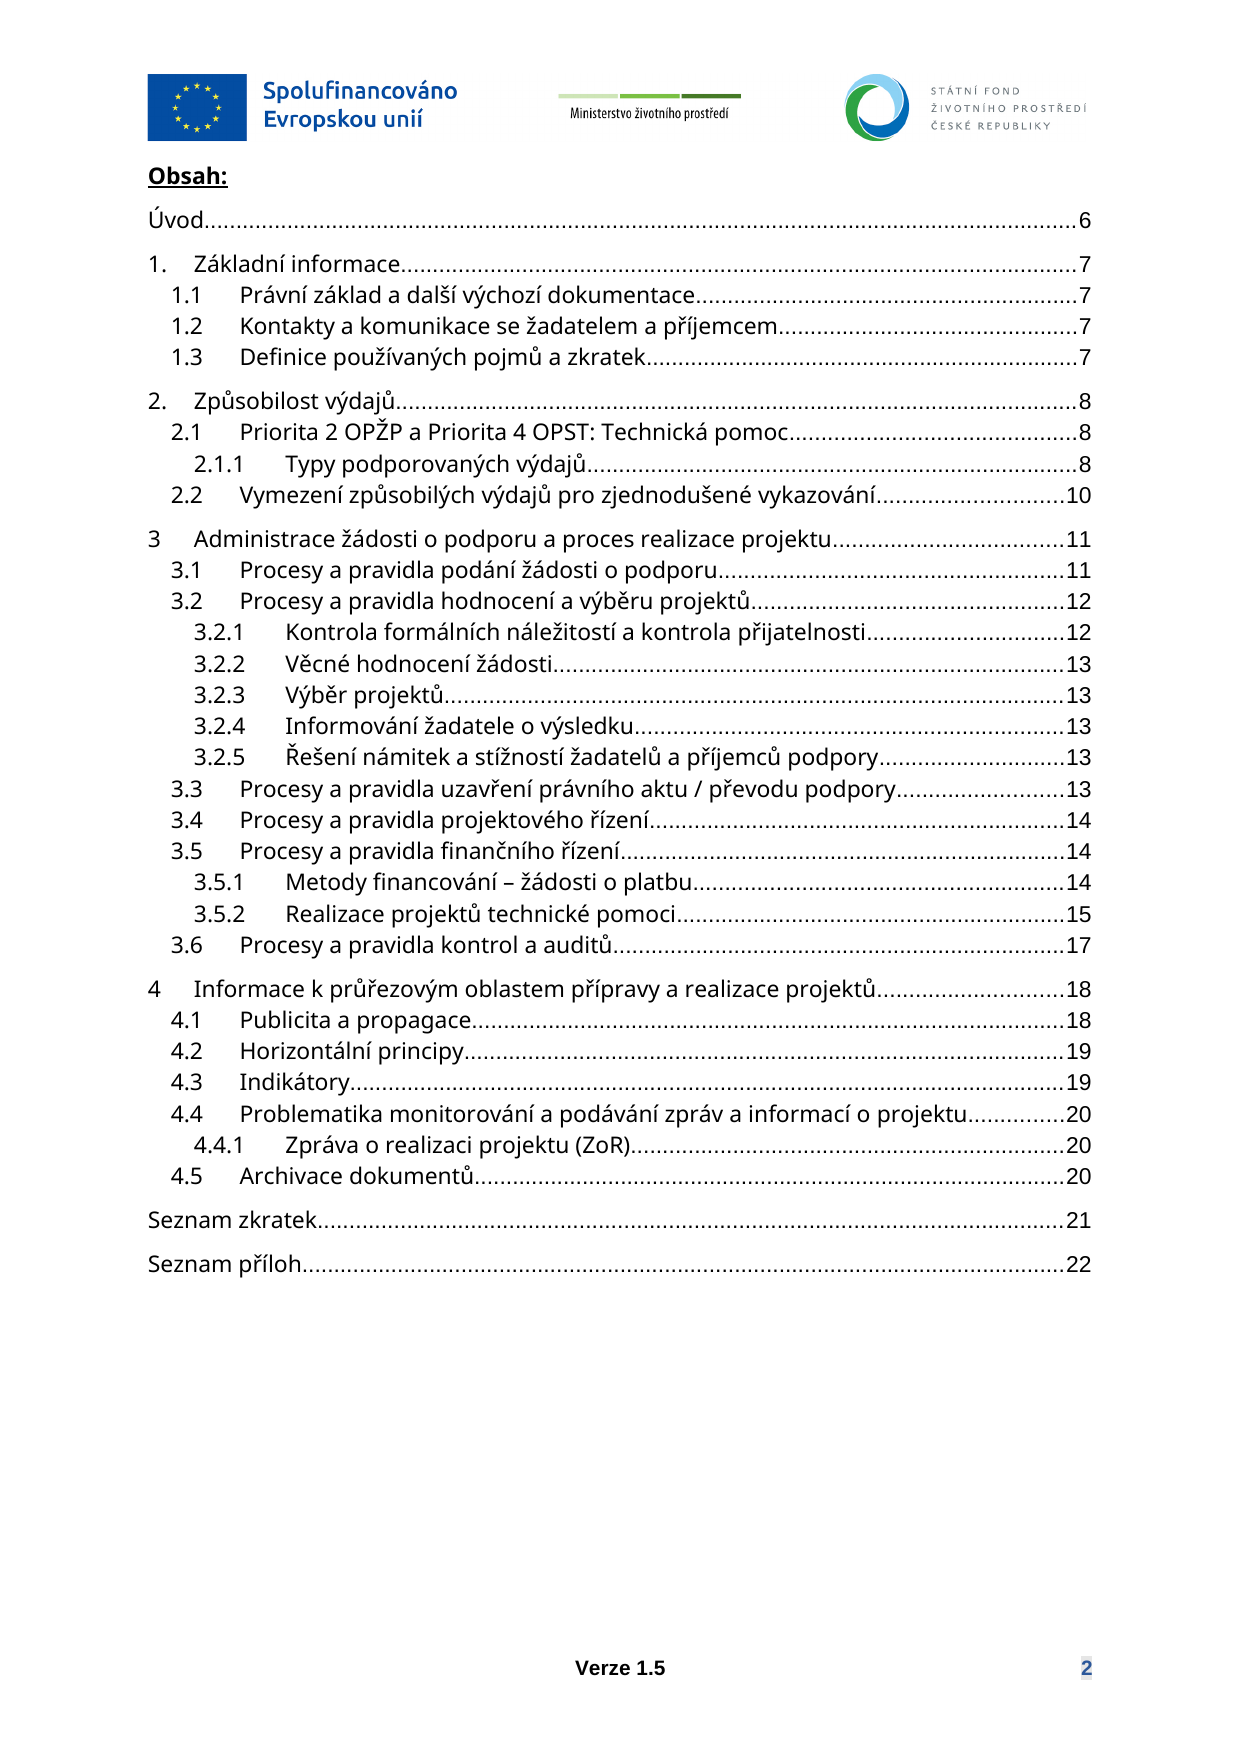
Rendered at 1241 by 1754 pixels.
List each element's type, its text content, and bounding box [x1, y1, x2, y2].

text 4.4 Problematika monitorování a podávání zpráv a informací o projektu 20 [171, 1098, 1093, 1129]
text 4.1 Publicita a propagace 18 [171, 1004, 1093, 1035]
text 4.2 Horizontální principy 19 [171, 1035, 1093, 1066]
text 1. Základní informace 7 [148, 248, 1093, 279]
text Seznam zkratek 21 [148, 1204, 1093, 1235]
text 2.1 Priorita 2 OPŽP a Priorita 4 OPST: Technická pomoc 8 [171, 416, 1093, 448]
text 1.2 Kontakty a komunikace se žadatelem a příjemcem 7 [171, 310, 1093, 341]
text 3.6 Procesy a pravidla kontrol a auditů 17 [171, 929, 1093, 960]
text 1.1 Právní základ a další výchozí dokumentace 7 [171, 279, 1093, 310]
text 3.2.3 Výběr projektů 13 [194, 679, 1093, 710]
picture [147, 73, 1086, 142]
text 2.2 Vymezení způsobilých výdajů pro zjednodušené vykazování 10 [171, 479, 1093, 510]
text 4.3 Indikátory 19 [171, 1066, 1093, 1098]
text 3.2.4 Informování žadatele o výsledku 13 [194, 710, 1093, 741]
text 3.2.2 Věcné hodnocení žádosti 13 [194, 648, 1093, 679]
text 3.5 Procesy a pravidla finančního řízení 14 [171, 835, 1093, 866]
text 3.2.5 Řešení námitek a stížností žadatelů a příjemců podpory 13 [194, 741, 1093, 773]
text 4.4.1 Zpráva o realizaci projektu (ZoR) 20 [194, 1129, 1093, 1160]
text 3.3 Procesy a pravidla uzavření právního aktu / převodu podpory 13 [171, 773, 1093, 804]
text 3.2 Procesy a pravidla hodnocení a výběru projektů 12 [171, 585, 1093, 616]
text 2.1.1 Typy podporovaných výdajů 8 [194, 448, 1093, 479]
text Seznam příloh 22 [148, 1248, 1093, 1279]
text Úvod 6 [148, 204, 1093, 235]
text 3 Administrace žádosti o podporu a proces realizace projektu 11 [148, 523, 1093, 554]
text 4 Informace k průřezovým oblastem přípravy a realizace projektů 18 [148, 973, 1093, 1004]
text 3.5.1 Metody financování – žádosti o platbu 14 [194, 866, 1093, 898]
text 2. Způsobilost výdajů 8 [148, 385, 1093, 416]
text 3.1 Procesy a pravidla podání žádosti o podporu 11 [171, 554, 1093, 585]
text 3.2.1 Kontrola formálních náležitostí a kontrola přijatelnosti 12 [194, 616, 1093, 648]
text 3.4 Procesy a pravidla projektového řízení 14 [171, 804, 1093, 835]
text 3.5.2 Realizace projektů technické pomoci 15 [194, 898, 1093, 929]
text Obsah: [148, 160, 1093, 191]
text 1.3 Definice používaných pojmů a zkratek 7 [171, 341, 1093, 373]
text 4.5 Archivace dokumentů 20 [171, 1160, 1093, 1191]
